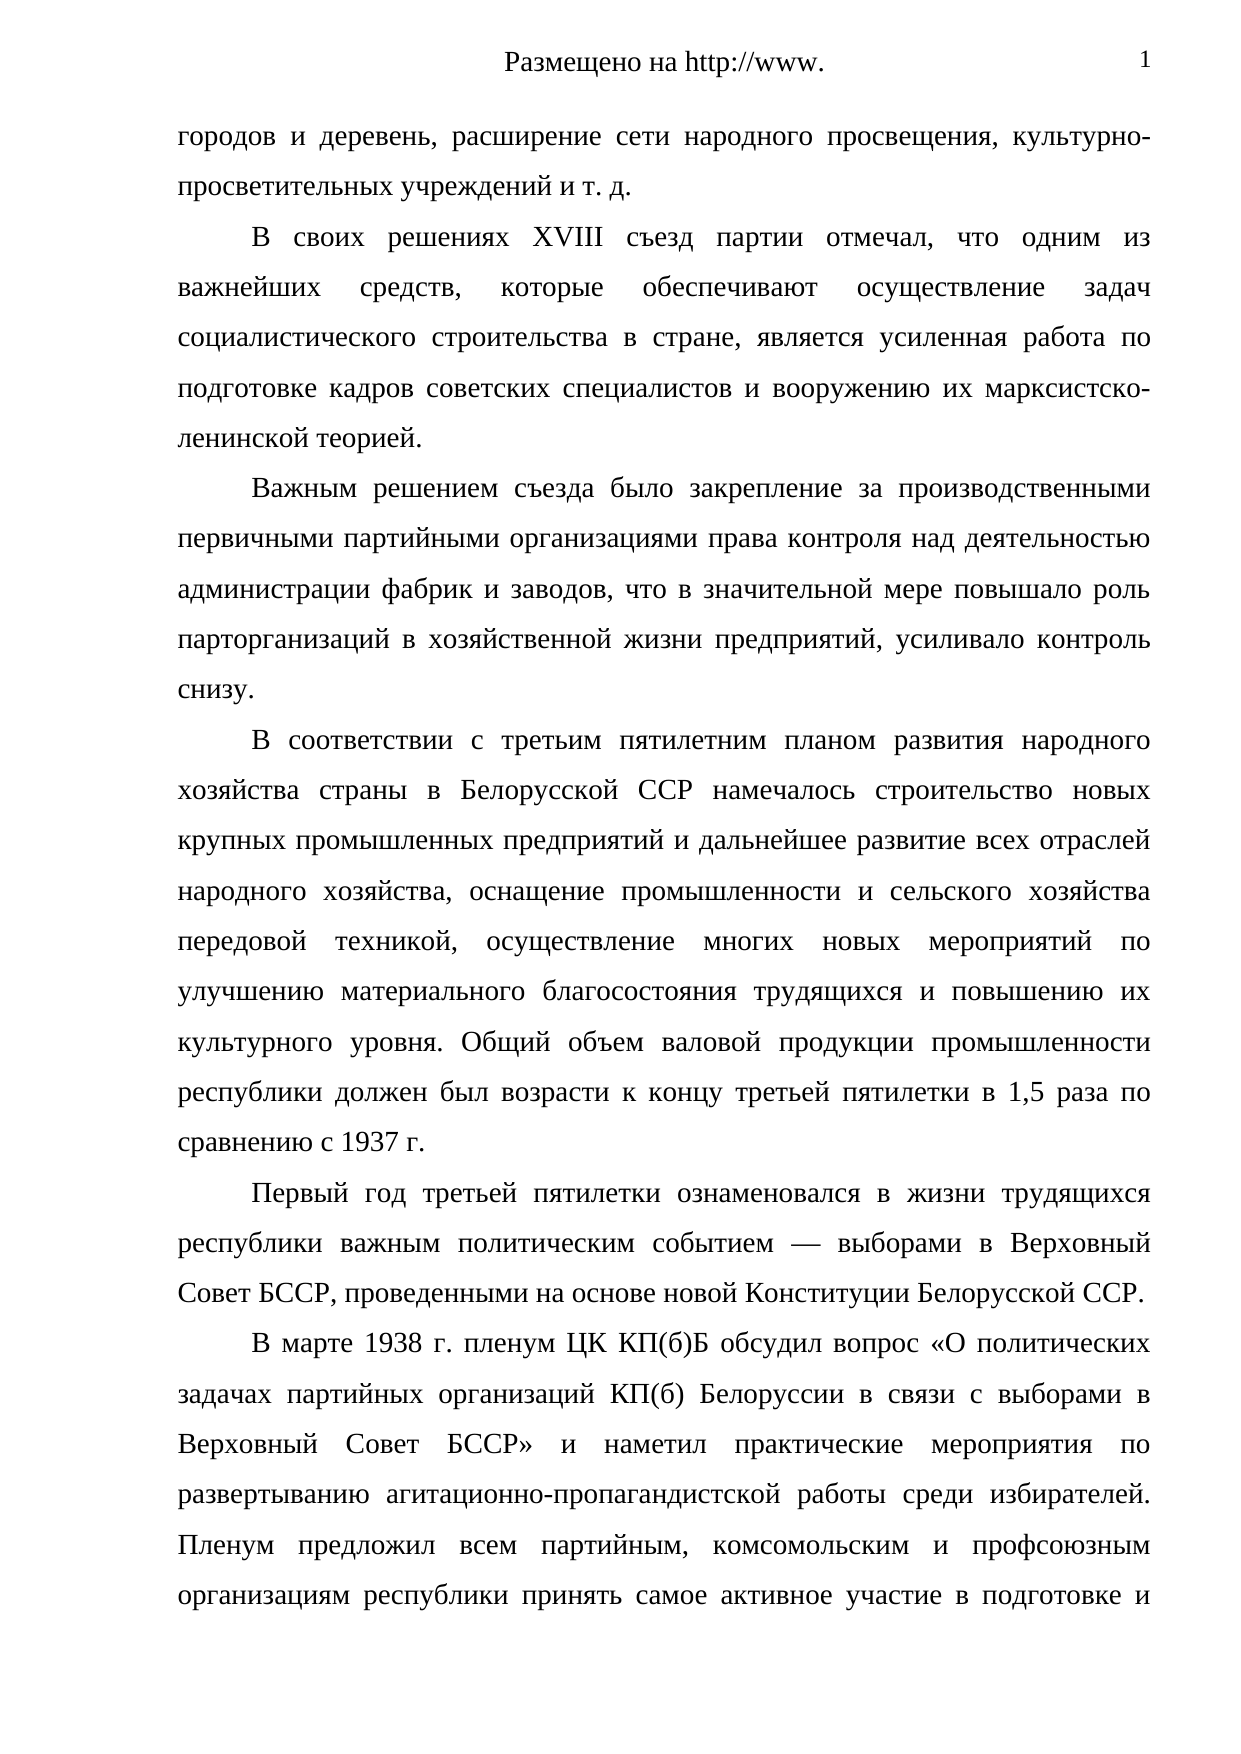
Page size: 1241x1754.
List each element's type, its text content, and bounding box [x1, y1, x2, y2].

text Важным решением съезда было закрепление за производственными первичными партийными организациями права контроля над деятельностью администрации фабрик и заводов, что в значительной мере повышало роль парторганизаций в хозяйственной жизни предприятий, усиливало контроль снизу. [177, 470, 1152, 705]
text В своих решениях XVIII съезд партии отмечал, что одним из важнейших средств, которые обеспечивают осуществление задач социалистического строительства в стране, является усиленная работа по подготовке кадров советских специалистов и вооружению их марксистско-ленинской теорией. [177, 219, 1152, 453]
text Первый год третьей пятилетки ознаменовался в жизни трудящихся республики важным политическим событием — выборами в Верховный Совет БССР, проведенными на основе новой Конституции Белорусской ССР. [177, 1175, 1152, 1309]
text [177, 118, 1152, 202]
text В соответствии с третьим пятилетним планом развития народного хозяйства страны в Белорусской ССР намечалось строительство новых крупных промышленных предприятий и дальнейшее развитие всех отраслей народного хозяйства, оснащение промышленности и сельского хозяйства передовой техникой, осуществление многих новых мероприятий по улучшению материального благосостояния трудящихся и повышению их культурного уровня. Общий объем валовой продукции промышленности республики должен был возрасти к концу третьей пятилетки в 1,5 раза по сравнению с 1937 г. [177, 722, 1152, 1158]
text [177, 1326, 1152, 1611]
